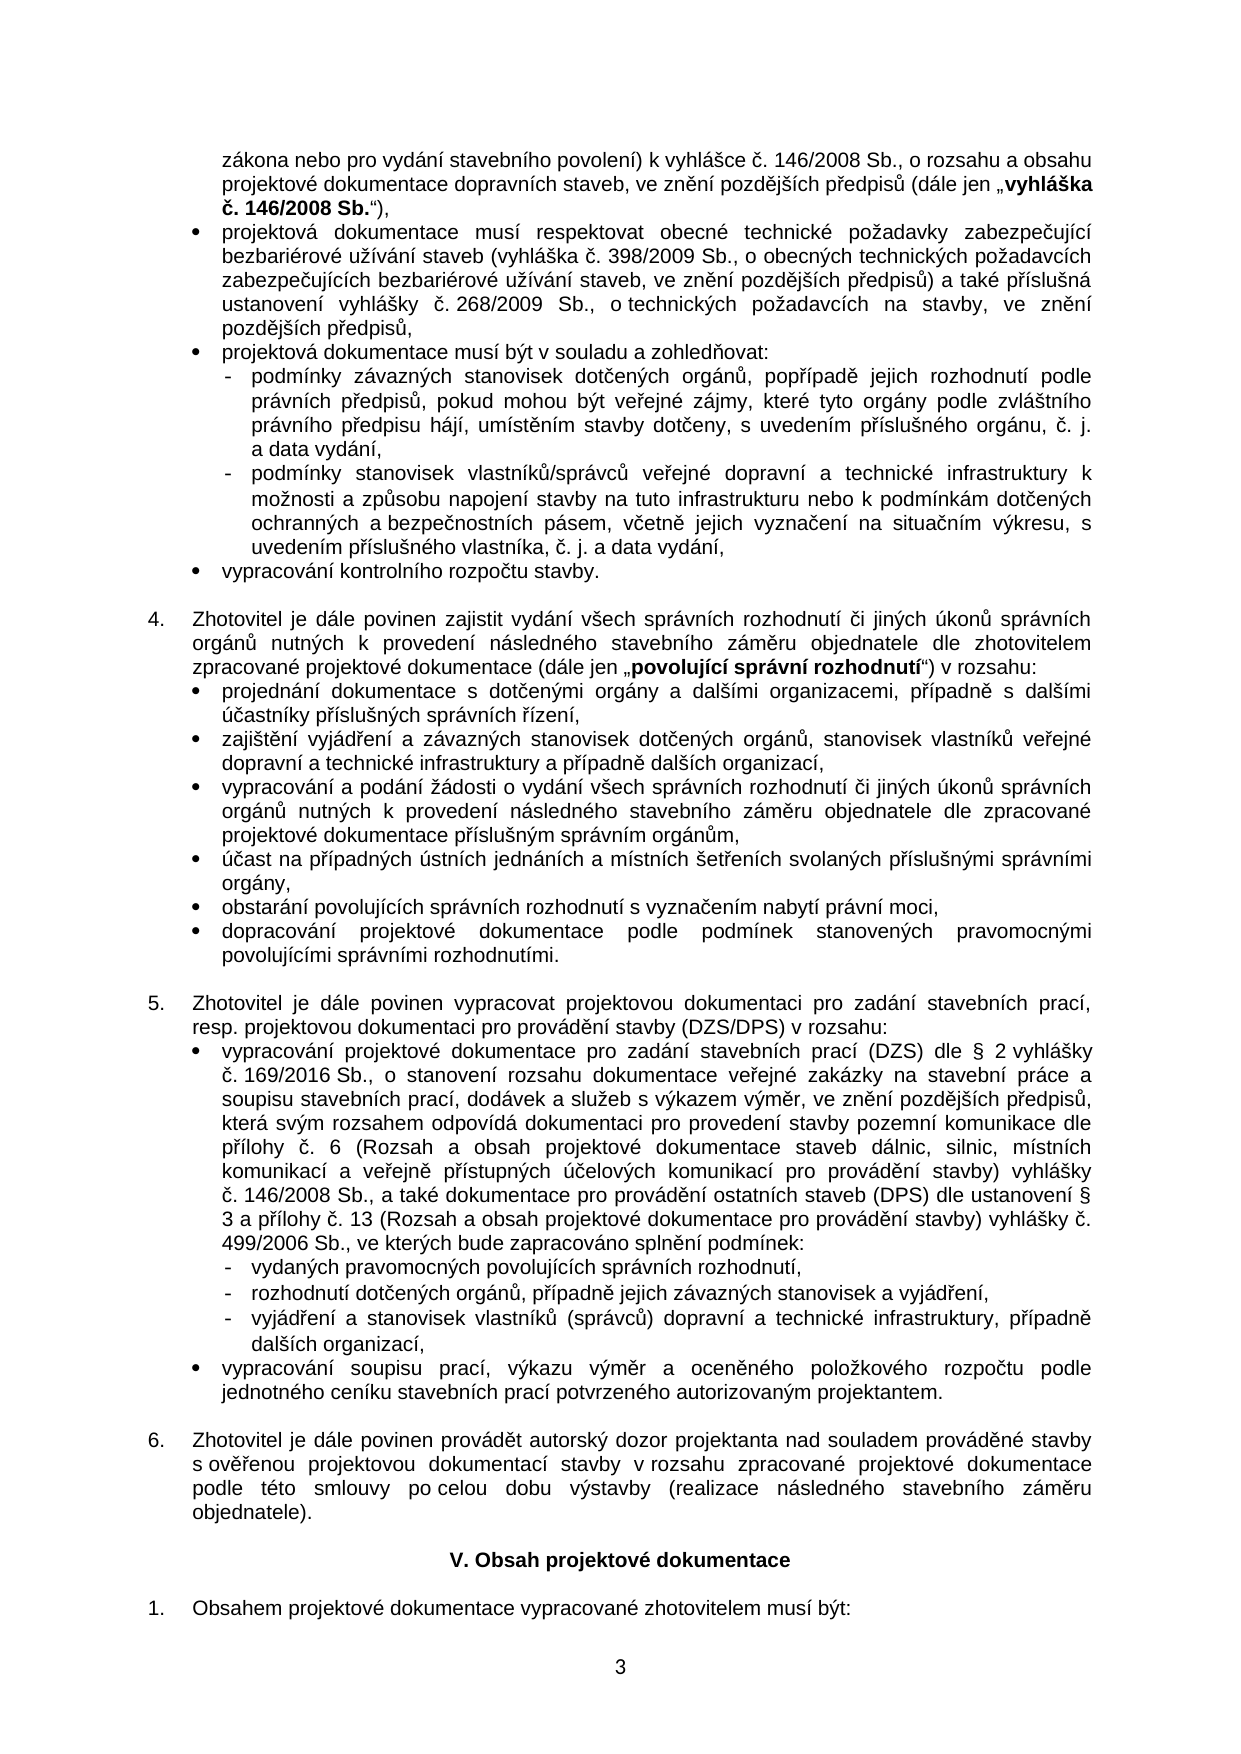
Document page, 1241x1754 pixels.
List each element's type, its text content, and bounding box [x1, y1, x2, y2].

list zajištění vyjádření a závazných stanovisek dotčených orgánů, stanovisek vlastníků veřejné dopravní a technické infrastruktury a případně dalších organizací, [192, 727, 1092, 775]
list vypracování soupisu prací, výkazu výměr a oceněného položkového rozpočtu podle jednotného ceníku stavebních prací potvrzeného autorizovaným projektantem. [192, 1356, 1092, 1404]
list projednání dokumentace s dotčenými orgány a dalšími organizacemi, případně s dalšími účastníky příslušných správních řízení, [192, 679, 1092, 727]
list dopracování projektové dokumentace podle podmínek stanovených pravomocnými povolujícími správními rozhodnutími. [192, 919, 1092, 967]
list podmínky závazných stanovisek dotčených orgánů, popřípadě jejich rozhodnutí podle právních předpisů, pokud mohou být veřejné zájmy, které tyto orgány podle zvláštního právního předpisu hájí, umístěním stavby dotčeny, s uvedením příslušného orgánu, č. j. a data vydání, [222, 363, 1092, 461]
list Obsahem projektové dokumentace vypracované zhotovitelem musí být: [148, 1596, 1092, 1620]
list účast na případných ústních jednáních a místních šetřeních svolaných příslušnými správními orgány, [192, 847, 1092, 895]
list obstarání povolujících správních rozhodnutí s vyznačením nabytí právní moci, [192, 895, 1092, 919]
list vydaných pravomocných povolujících správních rozhodnutí, [222, 1254, 1092, 1280]
list vypracování projektové dokumentace pro zadání stavebních prací (DZS) dle § 2 vyhlášky č. 169/2016 Sb., o stanovení rozsahu dokumentace veřejné zakázky na stavební práce a soupisu stavebních prací, dodávek a služeb s výkazem výměr, ve znění pozdějších předpisů, která svým rozsahem odpovídá dokumentaci pro provedení stavby pozemní komunikace dle přílohy č. 6 (Rozsah a obsah projektové dokumentace staveb dálnic, silnic, místních komunikací a veřejně přístupných účelových komunikací pro provádění stavby) vyhlášky č. 146/2008 Sb., a také dokumentace pro provádění ostatních staveb (DPS) dle ustanovení § 3 a přílohy č. 13 (Rozsah a obsah projektové dokumentace pro provádění stavby) vyhlášky č. 499/2006 Sb., ve kterých bude zapracováno splnění podmínek: [192, 1039, 1092, 1254]
list Zhotovitel je dále povinen zajistit vydání všech správních rozhodnutí či jiných úkonů správních orgánů nutných k provedení následného stavebního záměru objednatele dle zhotovitelem zpracované projektové dokumentace (dále jen „povolující správní rozhodnutí“) v rozsahu: [148, 607, 1092, 679]
list Zhotovitel je dále povinen provádět autorský dozor projektanta nad souladem prováděné stavby s ověřenou projektovou dokumentací stavby v rozsahu zpracované projektové dokumentace podle této smlouvy po celou dobu výstavby (realizace následného stavebního záměru objednatele). [148, 1428, 1092, 1524]
text V. Obsah projektové dokumentace [148, 1548, 1092, 1572]
list rozhodnutí dotčených orgánů, případně jejich závazných stanovisek a vyjádření, [222, 1280, 1092, 1306]
list vypracování kontrolního rozpočtu stavby. [192, 559, 1092, 583]
list vypracování a podání žádosti o vydání všech správních rozhodnutí či jiných úkonů správních orgánů nutných k provedení následného stavebního záměru objednatele dle zpracované projektové dokumentace příslušným správním orgánům, [192, 775, 1092, 847]
list podmínky stanovisek vlastníků/správců veřejné dopravní a technické infrastruktury k možnosti a způsobu napojení stavby na tuto infrastrukturu nebo k podmínkám dotčených ochranných a bezpečnostních pásem, včetně jejich vyznačení na situačním výkresu, s uvedením příslušného vlastníka, č. j. a data vydání, [222, 461, 1092, 559]
list vyjádření a stanovisek vlastníků (správců) dopravní a technické infrastruktury, případně dalších organizací, [222, 1306, 1092, 1356]
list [192, 148, 1092, 219]
list projektová dokumentace musí být v souladu a zohledňovat: [192, 339, 1092, 363]
list Zhotovitel je dále povinen vypracovat projektovou dokumentaci pro zadání stavebních prací, resp. projektovou dokumentaci pro provádění stavby (DZS/DPS) v rozsahu: [148, 991, 1092, 1039]
list projektová dokumentace musí respektovat obecné technické požadavky zabezpečující bezbariérové užívání staveb (vyhláška č. 398/2009 Sb., o obecných technických požadavcích zabezpečujících bezbariérové užívání staveb, ve znění pozdějších předpisů) a také příslušná ustanovení vyhlášky č. 268/2009 Sb., o technických požadavcích na stavby, ve znění pozdějších předpisů, [192, 219, 1092, 339]
